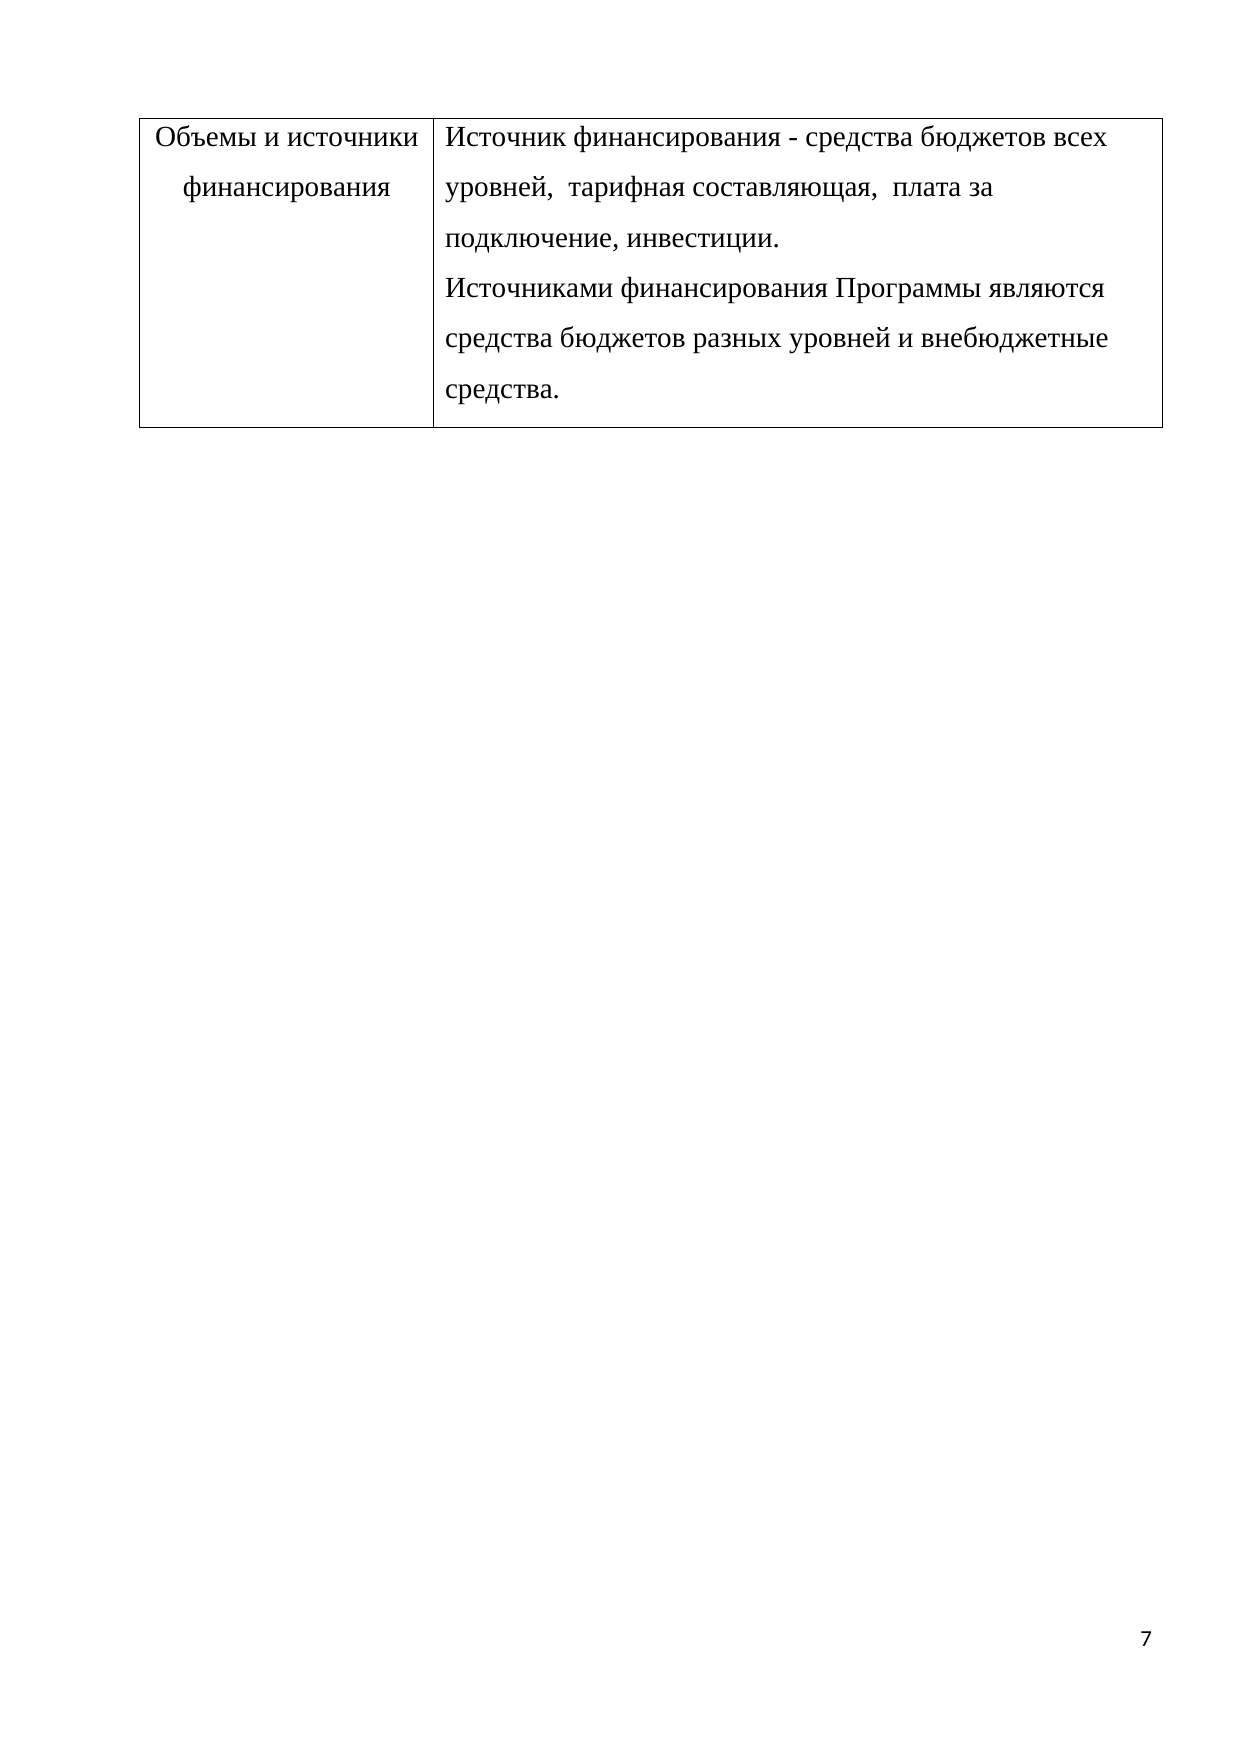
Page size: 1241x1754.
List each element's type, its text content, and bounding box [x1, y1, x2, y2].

table_cell Объемы и источники финансирования [140, 119, 433, 427]
table_cell Источник финансирования - средства бюджетов всех уровней, тарифная составляющая, плата за подключение, инвестиции. Источниками финансирования Программы являются средства бюджетов разных уровней и внебюджетные средства. [434, 119, 1162, 427]
